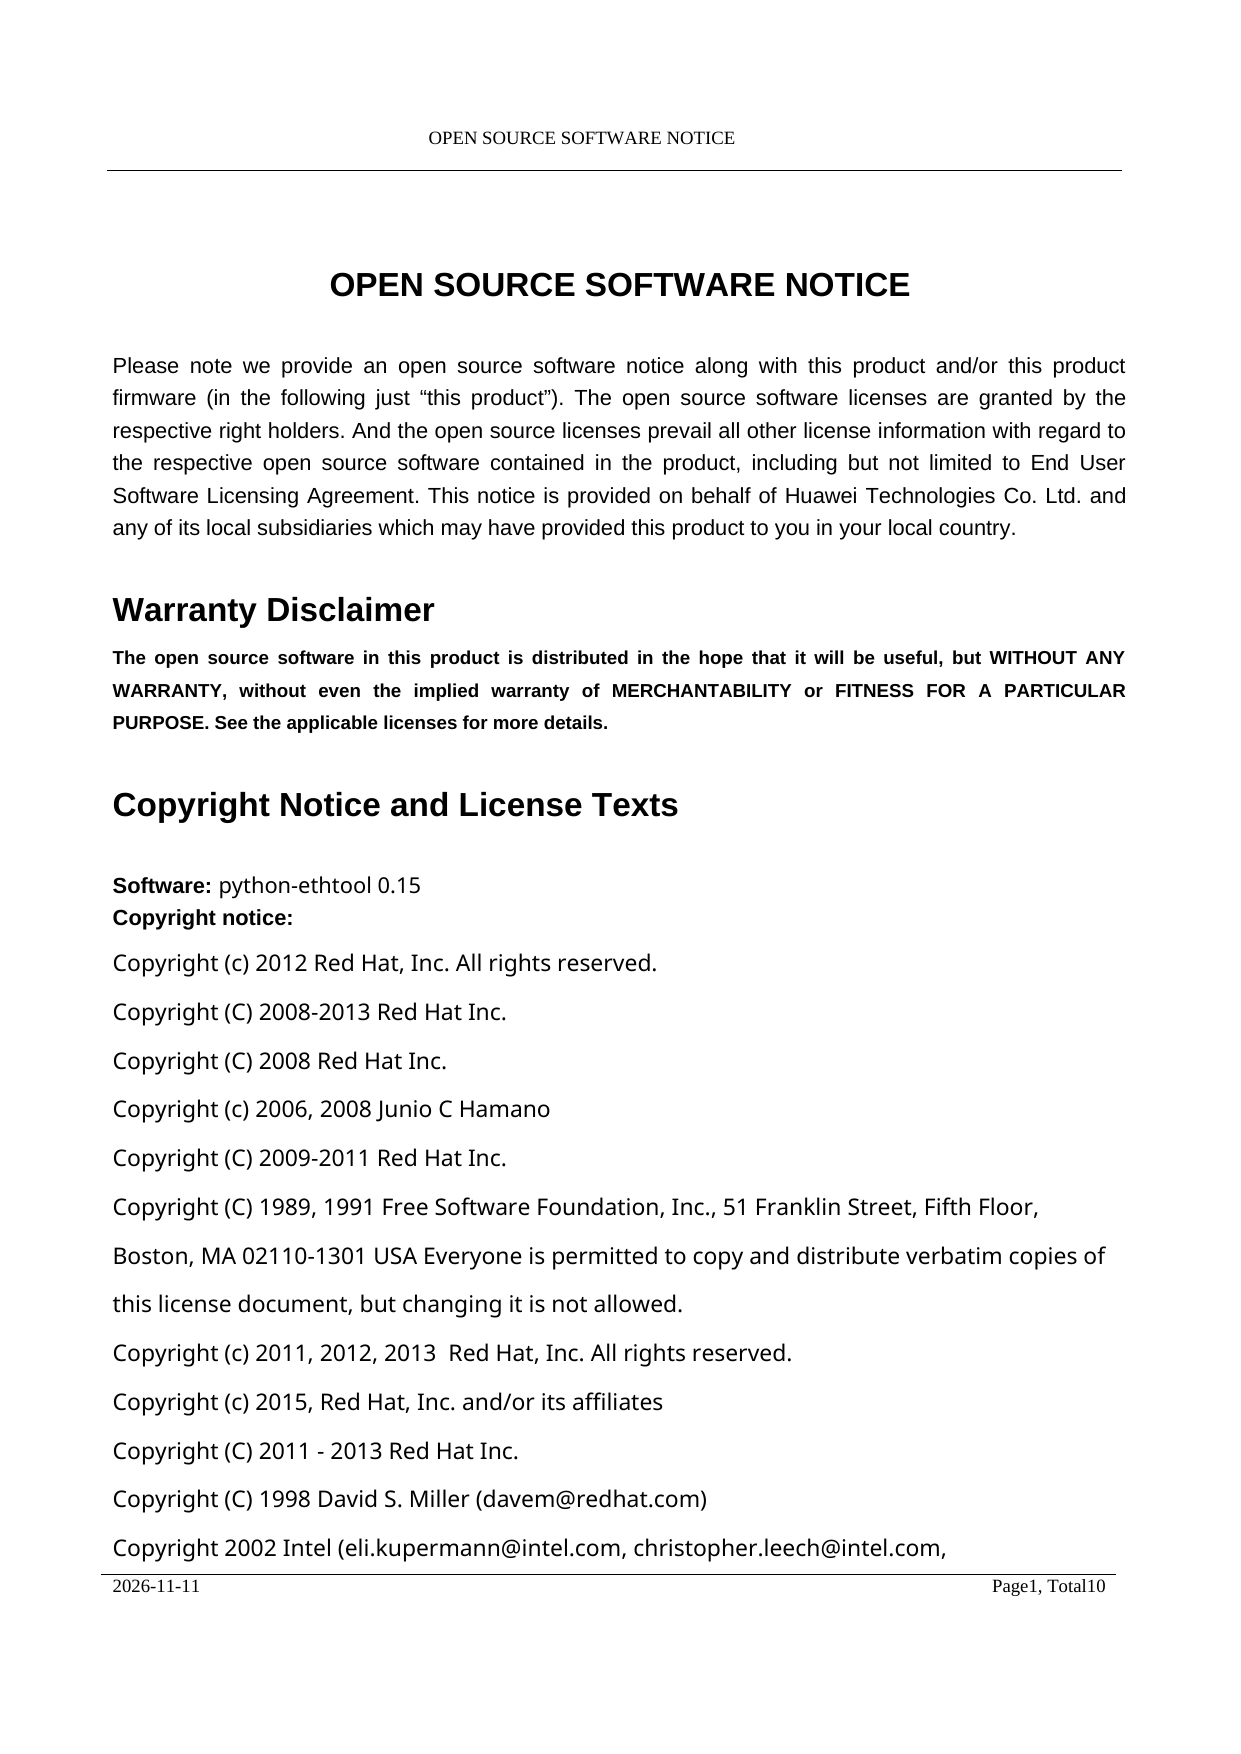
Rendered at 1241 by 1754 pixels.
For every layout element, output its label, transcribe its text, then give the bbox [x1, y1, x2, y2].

text The open source software in this product is distributed in the hope that it will be useful, but WITHOUT ANY WARRANTY, without even the implied warranty of MERCHANTABILITY or FITNESS FOR A PARTICULAR PURPOSE. See the applicable licenses for more details. [112, 641, 1128, 739]
text Copyright Notice and License Texts [112, 771, 1128, 836]
text Warranty Disclaimer [112, 576, 1128, 641]
text Please note we provide an open source software notice along with this product and/or this product firmware (in the following just “this product”). The open source software licenses are granted by the respective right holders. And the open source licenses prevail all other license information with regard to the respective open source software contained in the product, including but not limited to End User Software Licensing Agreement. This notice is provided on behalf of Huawei Technologies Co. Ltd. and any of its local subsidiaries which may have provided this product to you in your local country. [112, 349, 1128, 544]
text Software: python-ethtool 0.15 [112, 869, 1128, 901]
text Copyright notice: [112, 901, 1128, 934]
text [112, 947, 1128, 1564]
text OPEN SOURCE SOFTWARE NOTICE [112, 251, 1128, 316]
